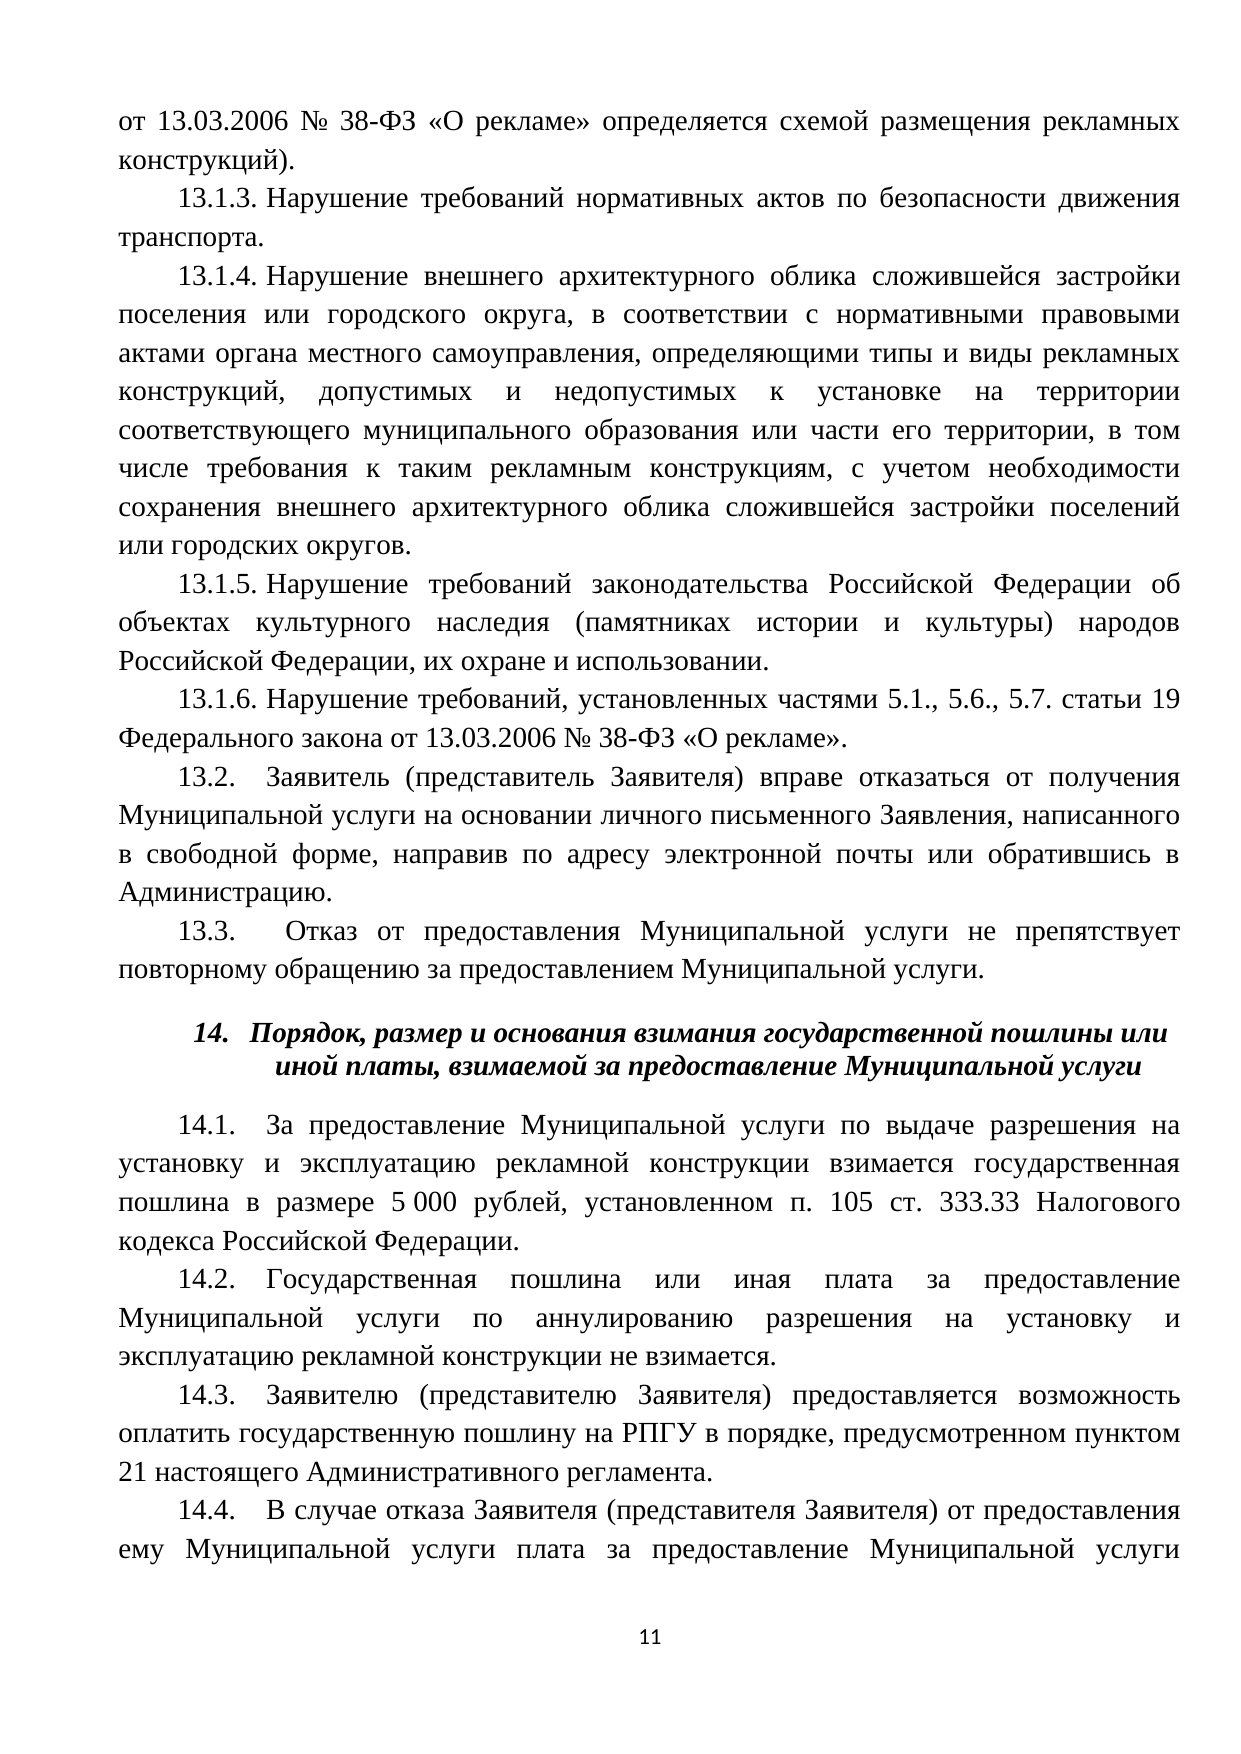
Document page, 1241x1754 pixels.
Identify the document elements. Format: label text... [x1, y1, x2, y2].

list Заявителю (представителю Заявителя) предоставляется возможность оплатить государственную пошлину на РПГУ в порядке, предусмотренном пунктом 21 настоящего Административного регламента. [118, 1377, 1181, 1487]
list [118, 103, 1181, 176]
list Государственная пошлина или иная плата за предоставление Муниципальной услуги по аннулированию разрешения на установку и эксплуатацию рекламной конструкции не взимается. [118, 1261, 1181, 1372]
list За предоставление Муниципальной услуги по выдаче разрешения на установку и эксплуатацию рекламной конструкции взимается государственная пошлина в размере 5 000 рублей, установленном п. 105 ст. 333.33 Налогового кодекса Российской Федерации. [118, 1107, 1181, 1256]
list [118, 1492, 1181, 1564]
list Нарушение требований нормативных актов по безопасности движения транспорта. [118, 181, 1181, 253]
list Отказ от предоставления Муниципальной услуги не препятствует повторному обращению за предоставлением Муниципальной услуги. [118, 913, 1181, 985]
list Нарушение требований, установленных частями 5.1., 5.6., 5.7. статьи 19 Федерального закона от 13.03.2006 № 38-ФЗ «О рекламе». [118, 682, 1181, 754]
list Заявитель (представитель Заявителя) вправе отказаться от получения Муниципальной услуги на основании личного письменного Заявления, написанного в свободной форме, направив по адресу электронной почты или обратившись в Администрацию. [118, 759, 1181, 908]
list Нарушение внешнего архитектурного облика сложившейся застройки поселения или городского округа, в соответствии с нормативными правовыми актами органа местного самоуправления, определяющими типы и виды рекламных конструкций, допустимых и недопустимых к установке на территории соответствующего муниципального образования или части его территории, в том числе требования к таким рекламным конструкциям, с учетом необходимости сохранения внешнего архитектурного облика сложившейся застройки поселений или городских округов. [118, 258, 1181, 561]
list Порядок, размер и основания взимания государственной пошлины или иной платы, взимаемой за предоставление Муниципальной услуги [180, 1015, 1181, 1082]
list Нарушение требований законодательства Российской Федерации об объектах культурного наследия (памятниках истории и культуры) народов Российской Федерации, их охране и использовании. [118, 566, 1181, 677]
